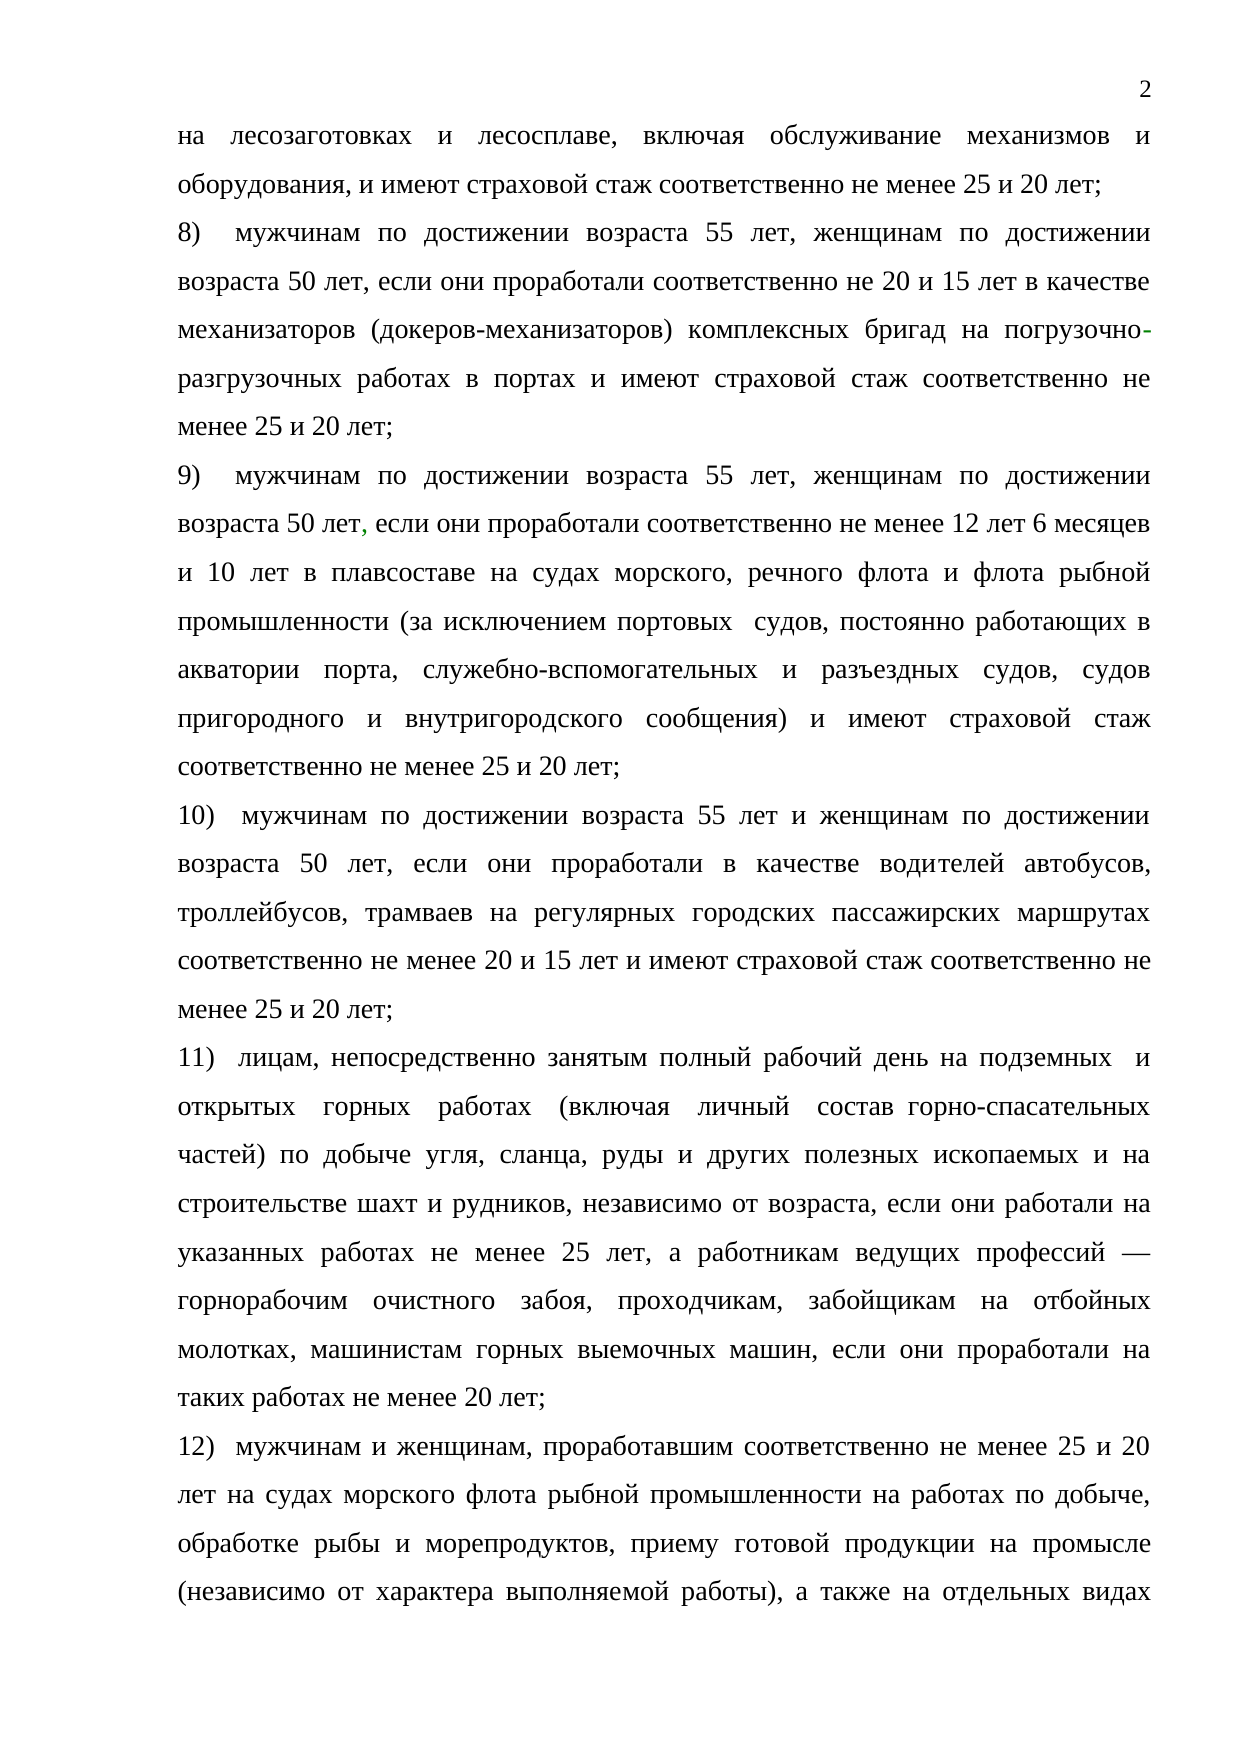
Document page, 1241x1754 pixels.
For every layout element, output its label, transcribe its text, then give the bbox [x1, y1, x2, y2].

text 8) мужчинам по достижении возраста 55 лет, женщинам по достижении возраста 50 лет, если они проработали соответственно не 20 и 15 лет в качестве механизаторов (докеров-механизаторов) комплексных бригад на погрузочно-разгрузочных работах в портах и имеют страховой стаж соответственно не менее 25 и 20 лет; [177, 215, 1152, 442]
text 10) мужчинам по достижении возраста 55 лет и женщинам по достижении возраста 50 лет, если они проработали в качестве водителей автобусов, троллейбусов, трамваев на регулярных городских пассажирских маршрутах соответственно не менее 20 и 15 лет и имеют страховой стаж соответственно не менее 25 и 20 лет; [177, 798, 1152, 1024]
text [177, 1429, 1152, 1607]
text 9) мужчинам по достижении возраста 55 лет, женщинам по достижении возраста 50 лет, если они проработали соответственно не менее 12 лет 6 месяцев и 10 лет в плавсоставе на судах морского, речного флота и флота рыбной промышленности (за исключением портовых судов, постоянно работающих в акватории порта, служебно-вспомогательных и разъездных судов, судов пригородного и внутригородского сообщения) и имеют страховой стаж соответственно не менее 25 и 20 лет; [177, 458, 1152, 782]
text 11) лицам, непосредственно занятым полный рабочий день на подземных и открытых горных работах (включая личный состав горно-спасательных частей) по добыче угля, сланца, руды и других полезных ископаемых и на строительстве шахт и рудников, независимо от возраста, если они работали на указанных работах не менее 25 лет, а работникам ведущих профессий — горнорабочим очистного забоя, проходчикам, забойщикам на отбойных молотках, машинистам горных выемочных машин, если они проработали на таких работах не менее 20 лет; [177, 1040, 1152, 1413]
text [177, 118, 1152, 199]
